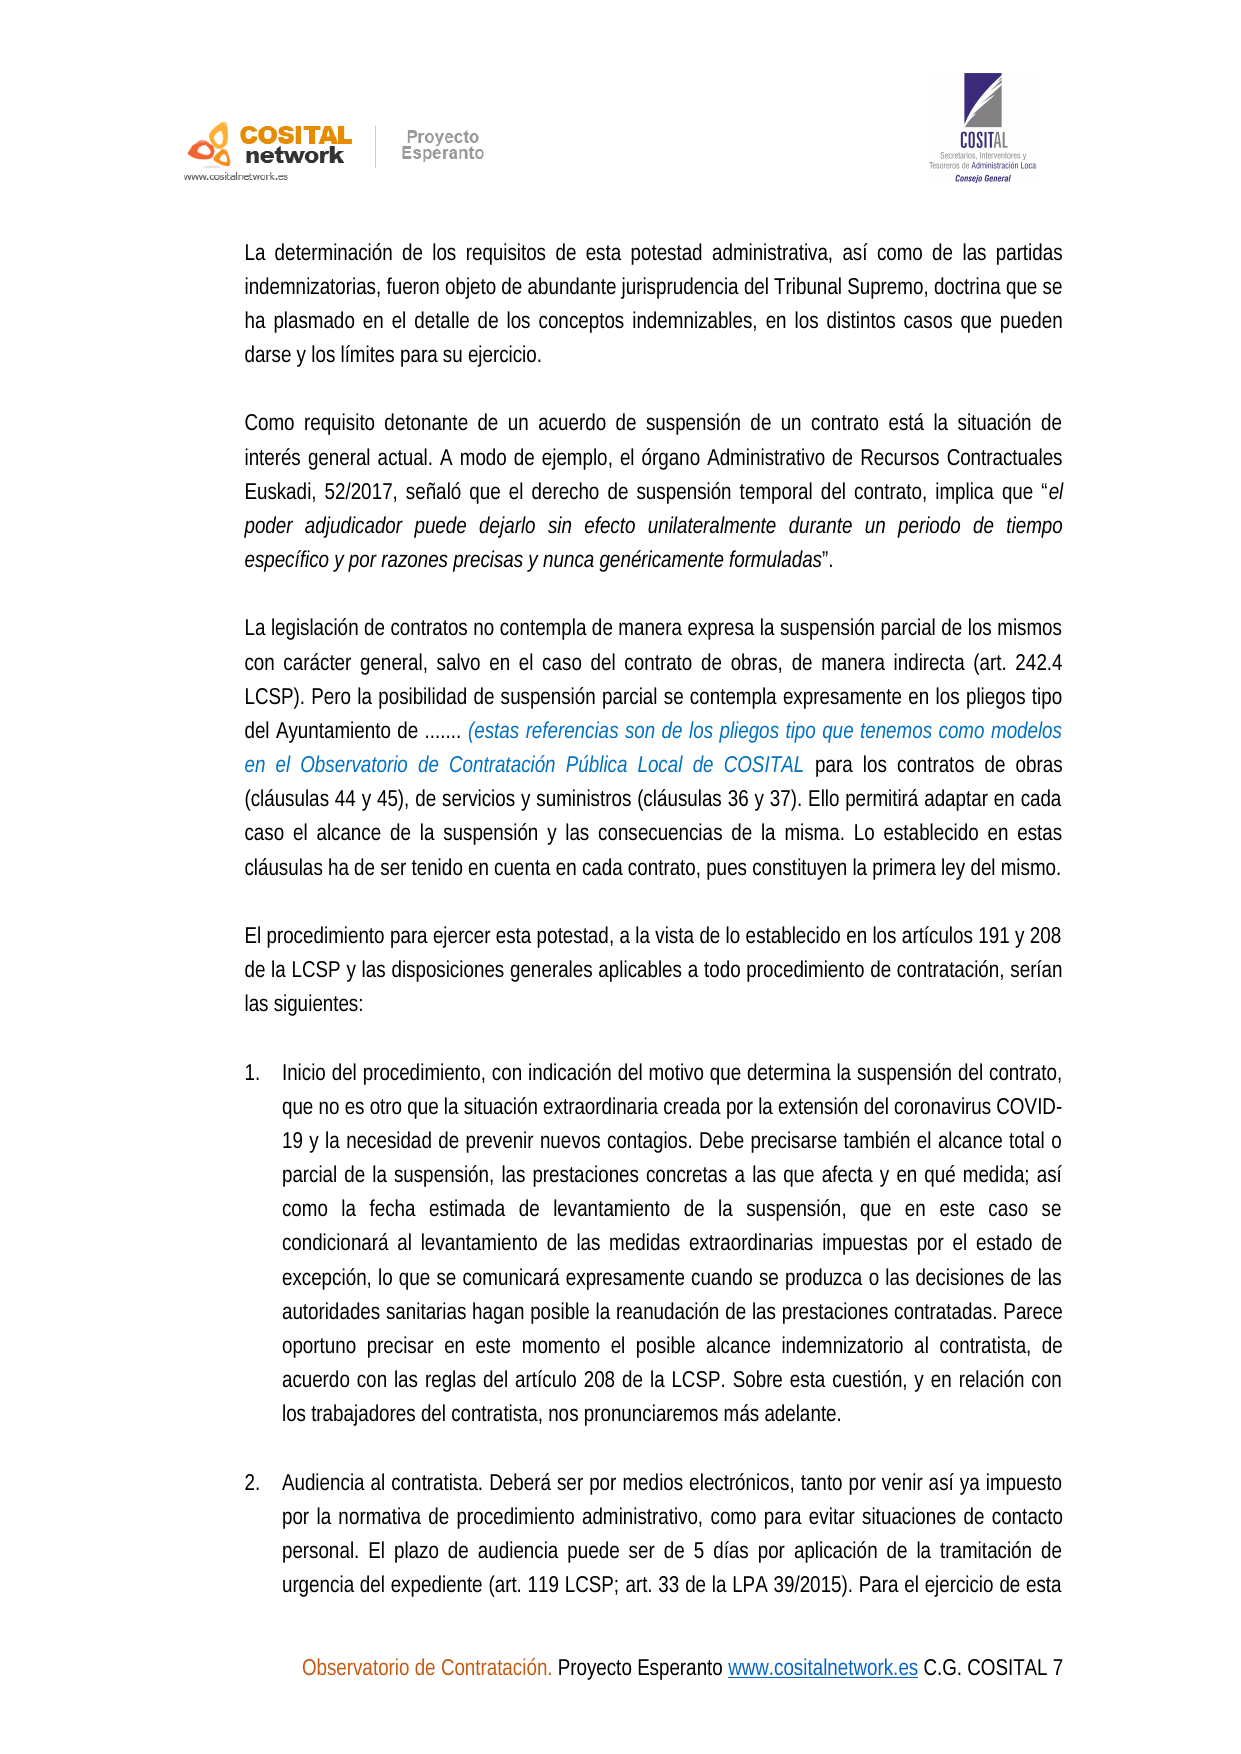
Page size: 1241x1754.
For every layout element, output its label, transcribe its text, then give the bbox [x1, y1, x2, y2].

list Como requisito detonante de un acuerdo de suspensión de un contrato está la situación de interés general actual. A modo de ejemplo, el órgano Administrativo de Recursos Contractuales Euskadi, 52/2017, señaló que el derecho de suspensión temporal del contrato, implica que “el poder adjudicador puede dejarlo sin efecto unilateralmente durante un periodo de tiempo específico y por razones precisas y nunca genéricamente formuladas”. [244, 409, 1063, 572]
picture [929, 73, 1037, 183]
list Inicio del procedimiento, con indicación del motivo que determina la suspensión del contrato, que no es otro que la situación extraordinaria creada por la extensión del coronavirus COVID-19 y la necesidad de prevenir nuevos contagios. Debe precisarse también el alcance total o parcial de la suspensión, las prestaciones concretas a las que afecta y en qué medida; así como la fecha estimada de levantamiento de la suspensión, que en este caso se condicionará al levantamiento de las medidas extraordinarias impuestas por el estado de excepción, lo que se comunicará expresamente cuando se produzca o las decisiones de las autoridades sanitarias hagan posible la reanudación de las prestaciones contratadas. Parece oportuno precisar en este momento el posible alcance indemnizatorio al contratista, de acuerdo con las reglas del artículo 208 de la LCSP. Sobre esta cuestión, y en relación con los trabajadores del contratista, nos pronunciaremos más adelante. [244, 1058, 1063, 1427]
list El procedimiento para ejercer esta potestad, a la vista de lo establecido en los artículos 191 y 208 de la LCSP y las disposiciones generales aplicables a todo procedimiento de contratación, serían las siguientes: [244, 922, 1063, 1017]
list La legislación de contratos no contempla de manera expresa la suspensión parcial de los mismos con carácter general, salvo en el caso del contrato de obras, de manera indirecta (art. 242.4 LCSP). Pero la posibilidad de suspensión parcial se contempla expresamente en los pliegos tipo del Ayuntamiento de ....... (estas referencias son de los pliegos tipo que tenemos como modelos en el Observatorio de Contratación Pública Local de COSITAL para los contratos de obras (cláusulas 44 y 45), de servicios y suministros (cláusulas 36 y 37). Ello permitirá adaptar en cada caso el alcance de la suspensión y las consecuencias de la misma. Lo establecido en estas cláusulas ha de ser tenido en cuenta en cada contrato, pues constituyen la primera ley del mismo. [244, 614, 1063, 880]
picture [177, 115, 519, 183]
list La determinación de los requisitos de esta potestad administrativa, así como de las partidas indemnizatorias, fueron objeto de abundante jurisprudencia del Tribunal Supremo, doctrina que se ha plasmado en el detalle de los conceptos indemnizables, en los distintos casos que pueden darse y los límites para su ejercicio. [244, 238, 1063, 367]
